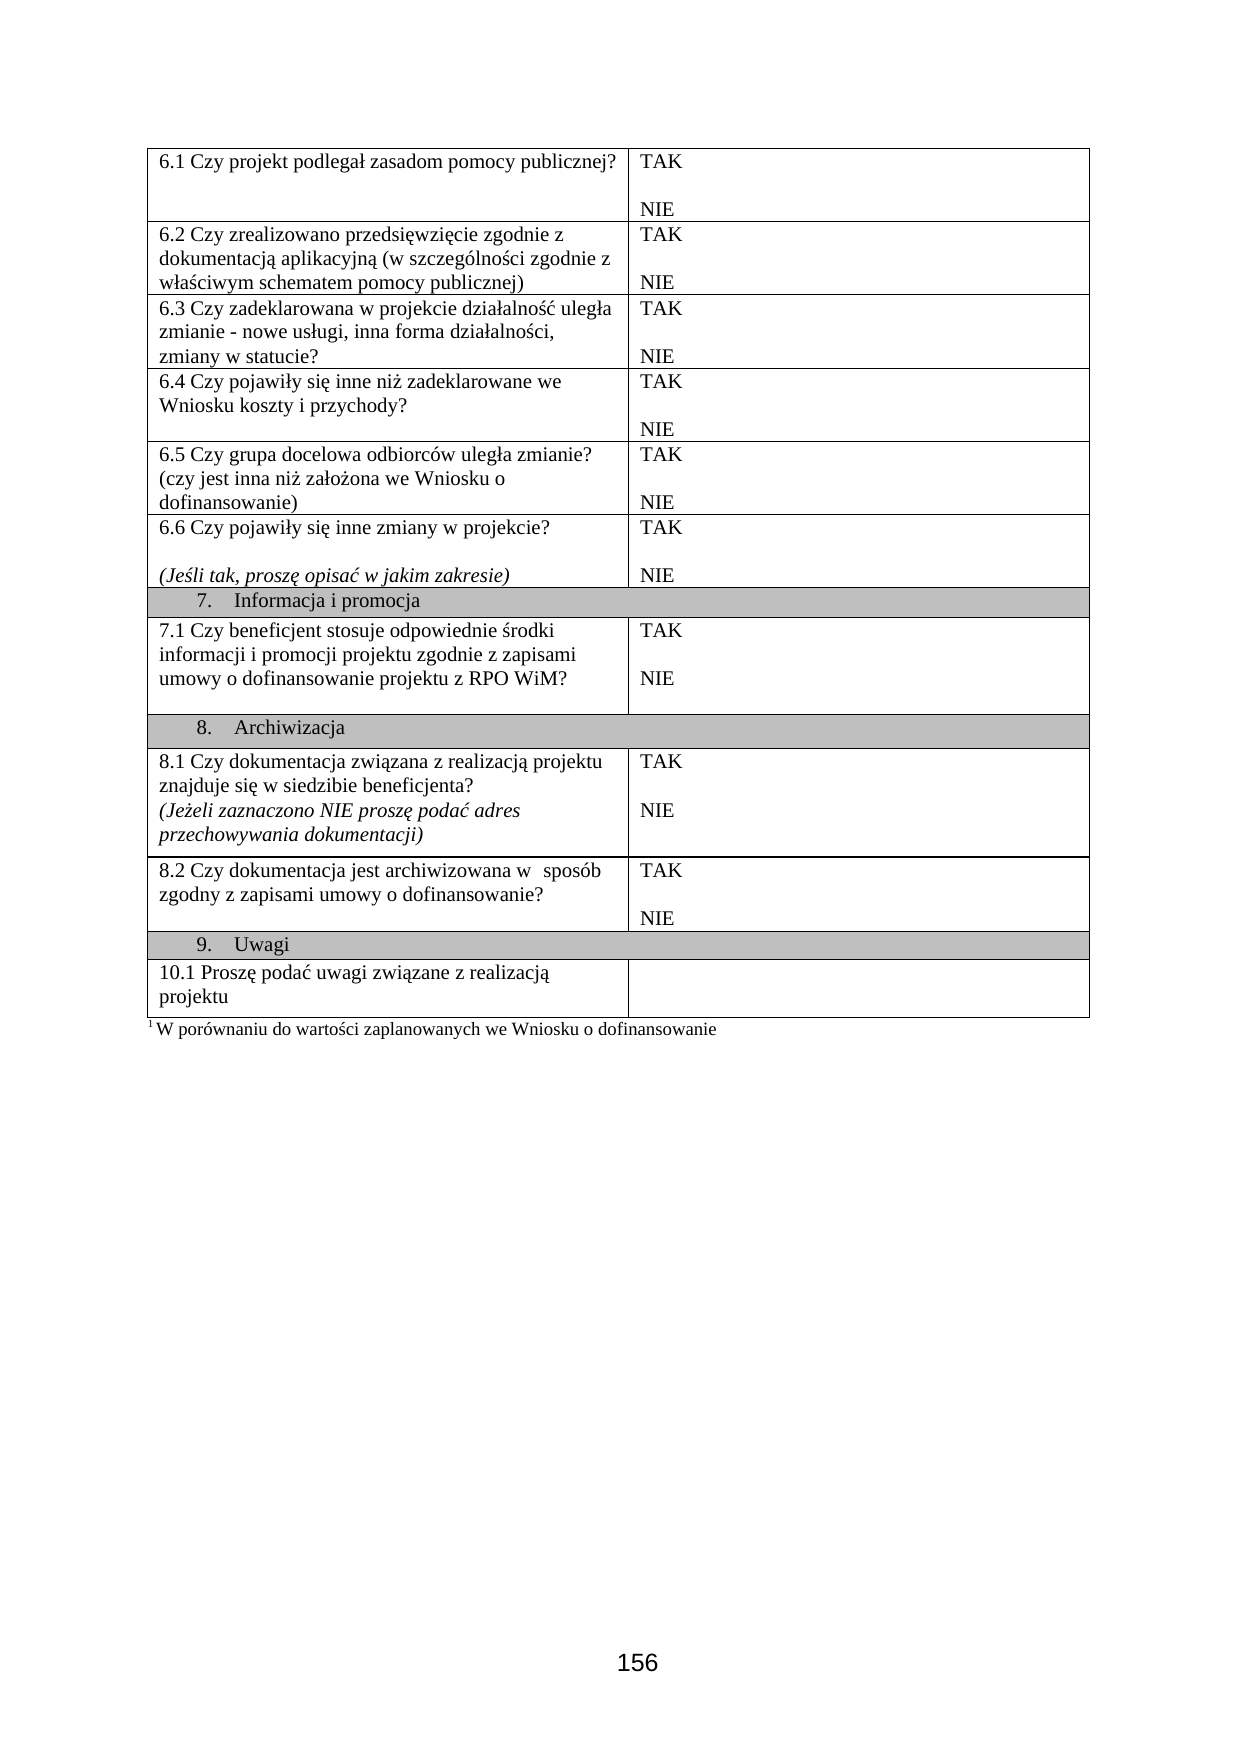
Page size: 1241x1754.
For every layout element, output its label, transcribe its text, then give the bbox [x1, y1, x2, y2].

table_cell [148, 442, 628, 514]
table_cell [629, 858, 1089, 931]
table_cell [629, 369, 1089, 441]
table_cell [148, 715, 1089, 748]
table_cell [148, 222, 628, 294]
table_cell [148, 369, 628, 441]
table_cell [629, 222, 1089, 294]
text 1 W porównaniu do wartości zaplanowanych we Wniosku o dofinansowanie [148, 1018, 1125, 1039]
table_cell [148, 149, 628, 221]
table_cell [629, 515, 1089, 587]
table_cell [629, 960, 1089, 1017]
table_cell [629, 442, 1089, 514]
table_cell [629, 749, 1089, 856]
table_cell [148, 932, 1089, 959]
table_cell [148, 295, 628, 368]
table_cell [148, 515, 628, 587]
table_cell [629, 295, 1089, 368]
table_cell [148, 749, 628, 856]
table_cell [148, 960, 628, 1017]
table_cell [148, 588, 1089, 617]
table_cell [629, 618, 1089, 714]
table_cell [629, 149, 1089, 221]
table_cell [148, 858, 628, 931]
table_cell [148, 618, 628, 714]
